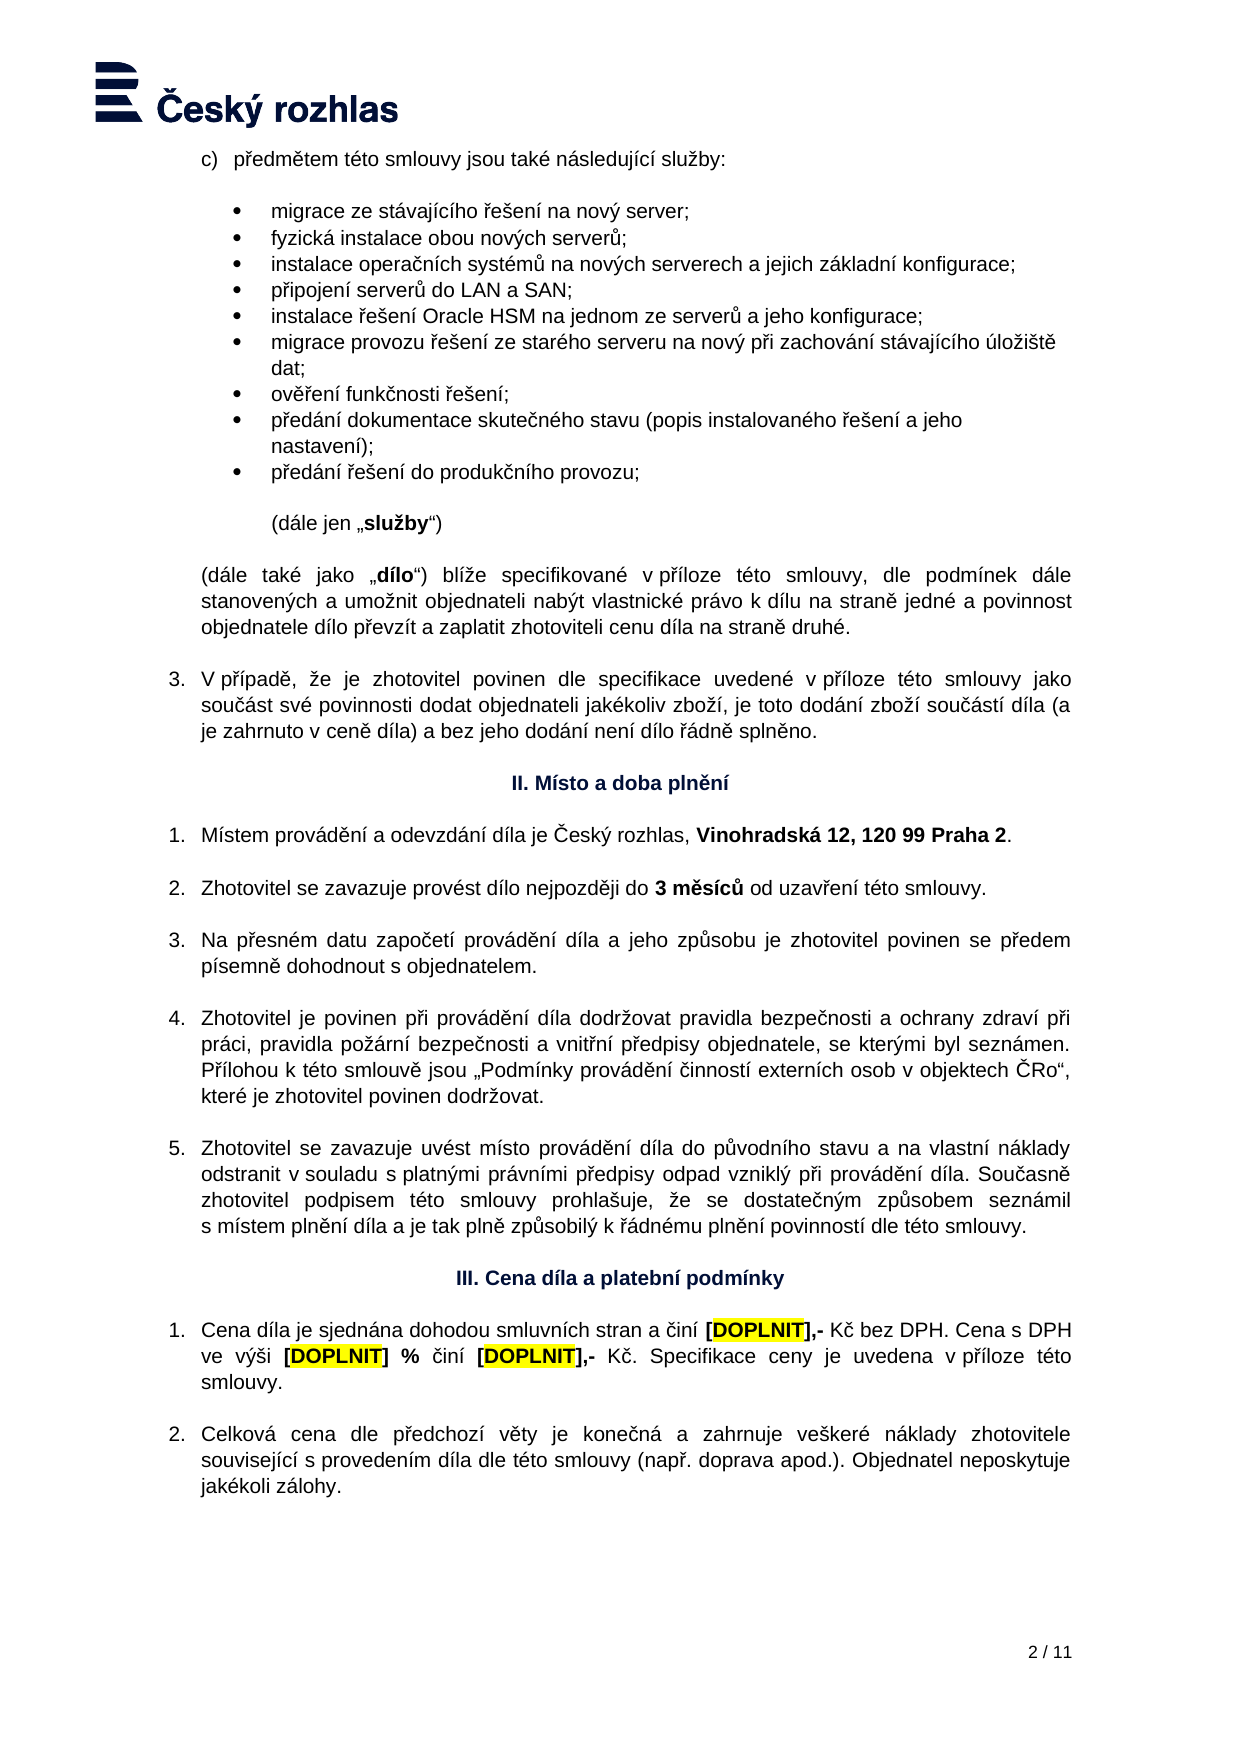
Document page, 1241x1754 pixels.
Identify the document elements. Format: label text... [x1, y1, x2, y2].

list fyzická instalace obou nových serverů; [233, 224, 1072, 250]
list (dále jen „služby“) [271, 509, 1072, 536]
list migrace ze stávajícího řešení na nový server; [233, 198, 1072, 224]
list předání řešení do produkčního provozu; [233, 458, 1072, 484]
list Celková cena dle předchozí věty je konečná a zahrnuje veškeré náklady zhotovitele související s provedením díla dle této smlouvy (např. doprava apod.). Objednatel neposkytuje jakékoli zálohy. [168, 1421, 1072, 1499]
list migrace provozu řešení ze starého serveru na nový při zachování stávajícího úložiště dat; [233, 328, 1072, 380]
picture [95, 62, 398, 128]
list ověření funkčnosti řešení; [233, 380, 1072, 406]
list předání dokumentace skutečného stavu (popis instalovaného řešení a jeho nastavení); [233, 406, 1072, 458]
list Zhotovitel je povinen při provádění díla dodržovat pravidla bezpečnosti a ochrany zdraví při práci, pravidla požární bezpečnosti a vnitřní předpisy objednatele, se kterými byl seznámen. Přílohou k této smlouvě jsou „Podmínky provádění činností externích osob v objektech ČRo“, které je zhotovitel povinen dodržovat. [168, 1004, 1072, 1108]
list V případě, že je zhotovitel povinen dle specifikace uvedené v příloze této smlouvy jako součást své povinnosti dodat objednateli jakékoliv zboží, je toto dodání zboží součástí díla (a je zahrnuto v ceně díla) a bez jeho dodání není dílo řádně splněno. [168, 666, 1072, 744]
list Místem provádění a odevzdání díla je Český rozhlas, Vinohradská 12, 120 99 Praha 2. [168, 822, 1072, 848]
list instalace operačních systémů na nových serverech a jejich základní konfigurace; [233, 250, 1072, 276]
subtitle Místo a doba plnění [168, 770, 1072, 796]
list (dále také jako „dílo“) blíže specifikované v příloze této smlouvy, dle podmínek dále stanovených a umožnit objednateli nabýt vlastnické právo k dílu na straně jedné a povinnost objednatele dílo převzít a zaplatit zhotoviteli cenu díla na straně druhé. [201, 562, 1072, 640]
list instalace řešení Oracle HSM na jednom ze serverů a jeho konfigurace; [233, 302, 1072, 328]
list předmětem této smlouvy jsou také následující služby: [201, 146, 1072, 172]
subtitle Cena díla a platební podmínky [168, 1265, 1072, 1291]
list Na přesném datu započetí provádění díla a jeho způsobu je zhotovitel povinen se předem písemně dohodnout s objednatelem. [168, 926, 1072, 978]
list Cena díla je sjednána dohodou smluvních stran a činí [DOPLNIT],- Kč bez DPH. Cena s DPH ve výši [DOPLNIT] % činí [DOPLNIT],- Kč. Specifikace ceny je uvedena v příloze této smlouvy. [168, 1317, 1072, 1395]
list připojení serverů do LAN a SAN; [233, 276, 1072, 302]
list Zhotovitel se zavazuje provést dílo nejpozději do 3 měsíců od uzavření této smlouvy. [168, 874, 1072, 900]
list Zhotovitel se zavazuje uvést místo provádění díla do původního stavu a na vlastní náklady odstranit v souladu s platnými právními předpisy odpad vzniklý při provádění díla. Současně zhotovitel podpisem této smlouvy prohlašuje, že se dostatečným způsobem seznámil s místem plnění díla a je tak plně způsobilý k řádnému plnění povinností dle této smlouvy. [168, 1134, 1072, 1239]
